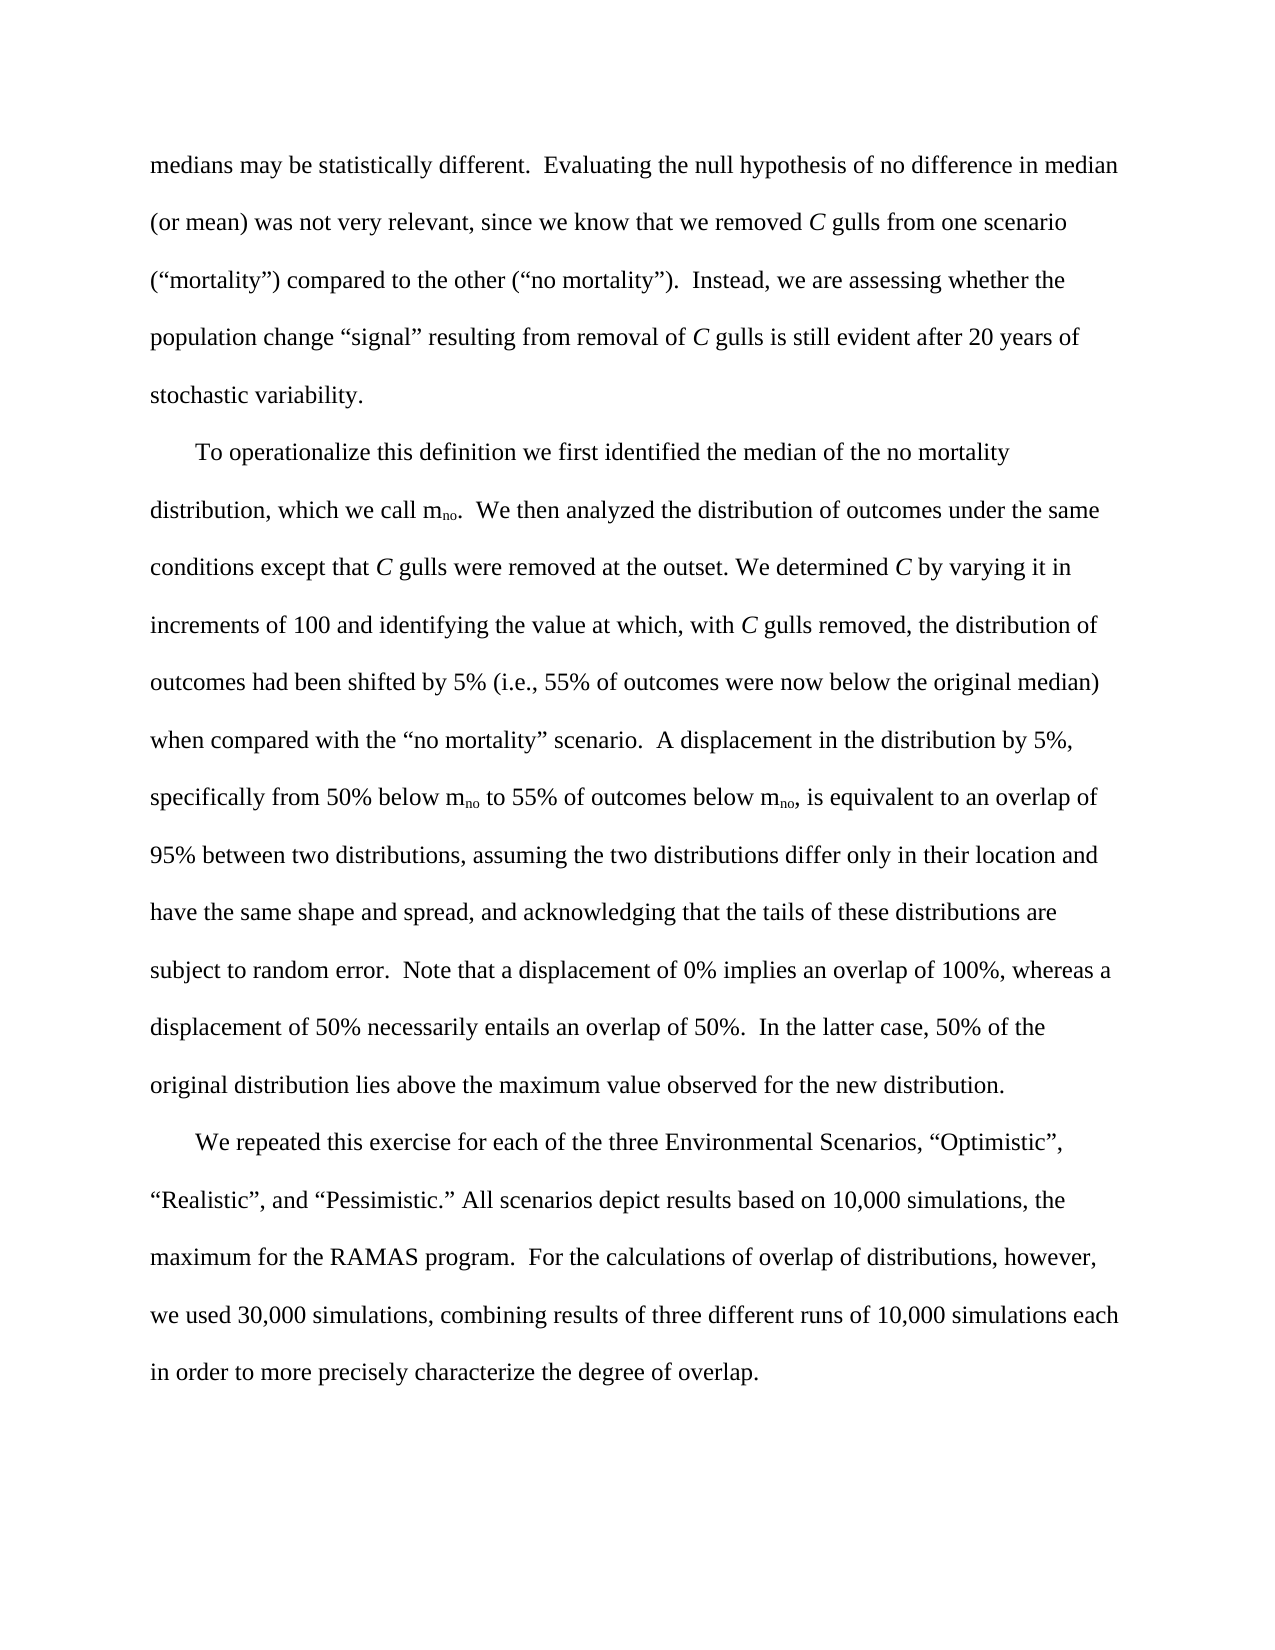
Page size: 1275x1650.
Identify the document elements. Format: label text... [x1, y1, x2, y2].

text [150, 150, 1125, 409]
text We repeated this exercise for each of the three Environmental Scenarios, “Optimistic”, “Realistic”, and “Pessimistic.” All scenarios depict results based on 10,000 simulations, the maximum for the RAMAS program. For the calculations of overlap of distributions, however, we used 30,000 simulations, combining results of three different runs of 10,000 simulations each in order to more precisely characterize the degree of overlap. [150, 1127, 1125, 1386]
text To operationalize this definition we first identified the median of the no mortality distribution, which we call mno. We then analyzed the distribution of outcomes under the same conditions except that C gulls were removed at the outset. We determined C by varying it in increments of 100 and identifying the value at which, with C gulls removed, the distribution of outcomes had been shifted by 5% (i.e., 55% of outcomes were now below the original median) when compared with the “no mortality” scenario. A displacement in the distribution by 5%, specifically from 50% below mno to 55% of outcomes below mno, is equivalent to an overlap of 95% between two distributions, assuming the two distributions differ only in their location and have the same shape and spread, and acknowledging that the tails of these distributions are subject to random error. Note that a displacement of 0% implies an overlap of 100%, whereas a displacement of 50% necessarily entails an overlap of 50%. In the latter case, 50% of the original distribution lies above the maximum value observed for the new distribution. [150, 437, 1125, 1099]
